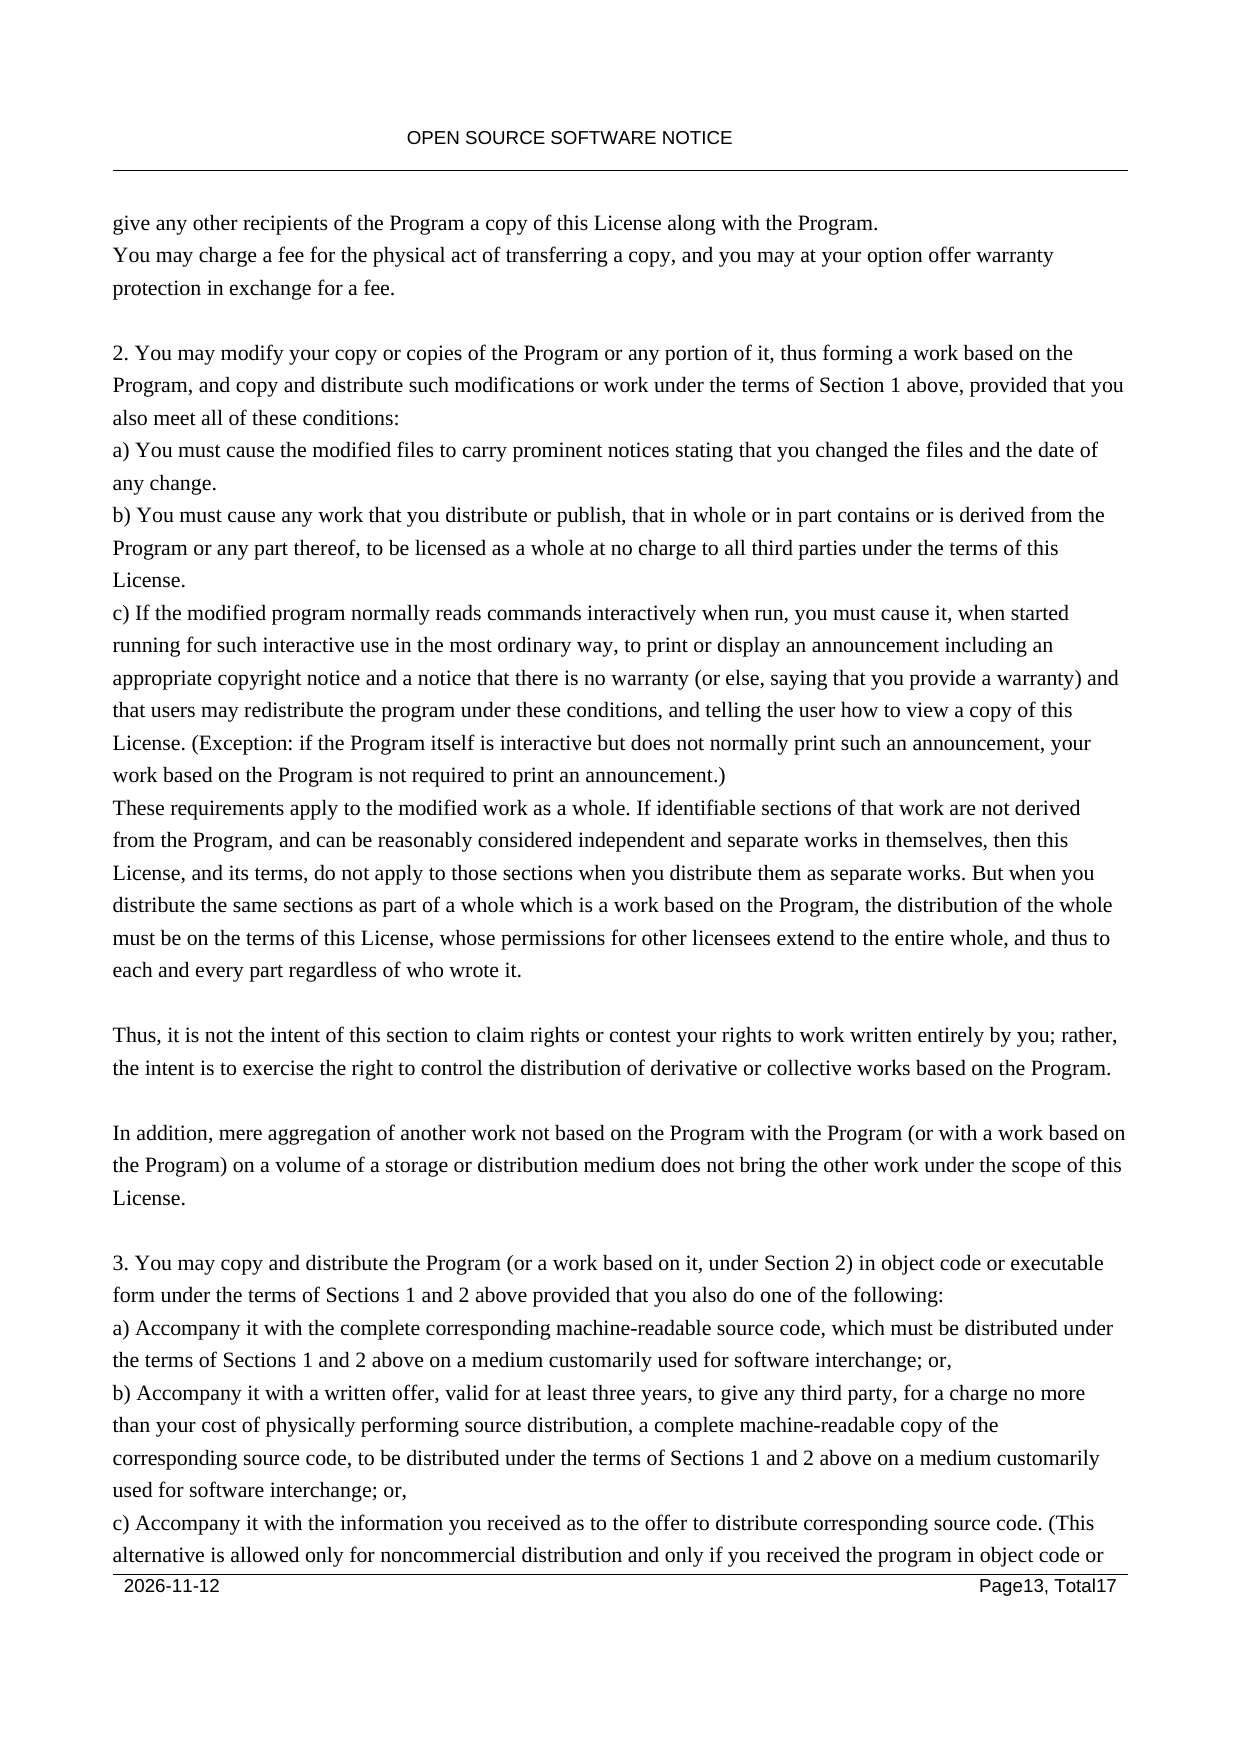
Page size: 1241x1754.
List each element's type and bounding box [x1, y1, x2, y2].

text [112, 206, 1128, 1571]
